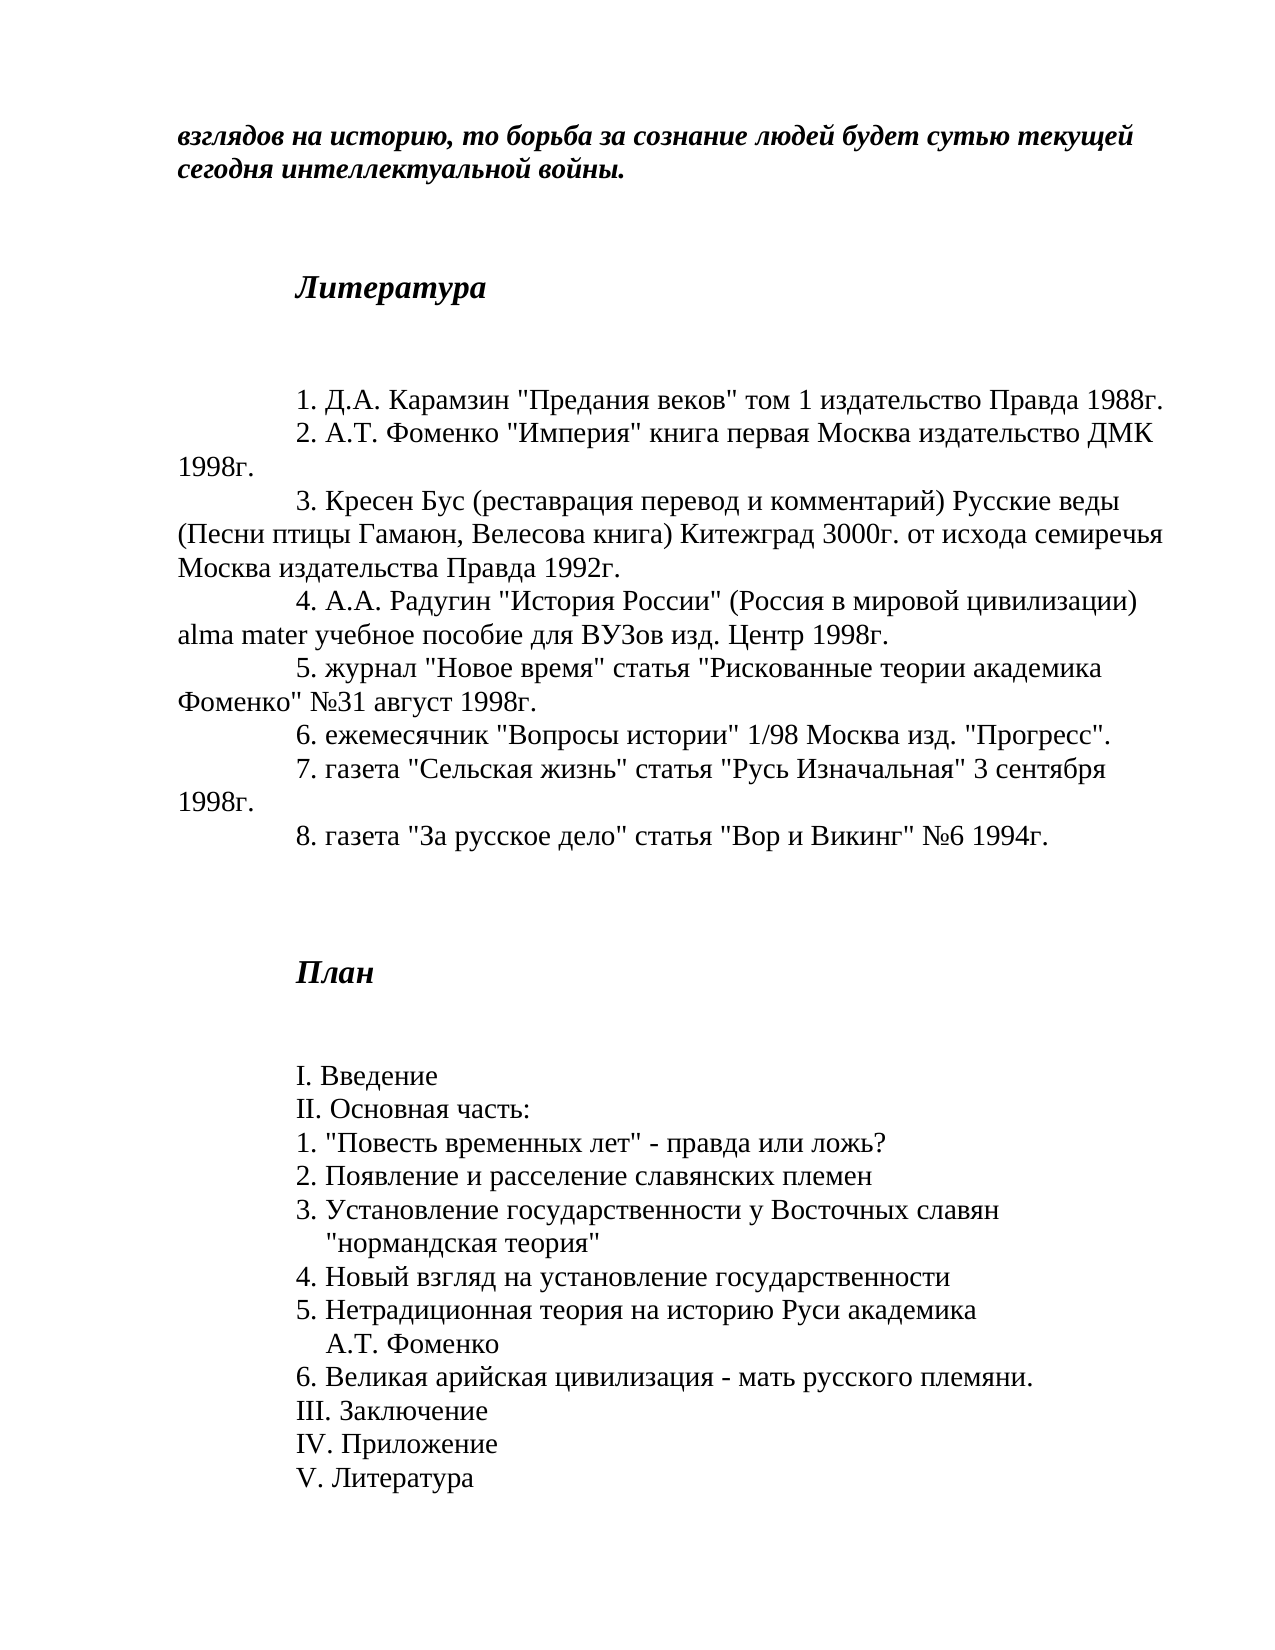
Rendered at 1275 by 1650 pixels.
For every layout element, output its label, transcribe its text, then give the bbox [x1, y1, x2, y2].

text План [177, 952, 1189, 991]
text 3. Установление государственности у Восточных славян [177, 1192, 1189, 1226]
text 7. газета "Сельская жизнь" статья "Русь Изначальная" 3 сентября 1998г. [177, 751, 1189, 818]
text 1. "Повесть временных лет" - правда или ложь? [177, 1125, 1189, 1158]
text III. Заключение [177, 1393, 1189, 1427]
text 4. Новый взгляд на установление государственности [177, 1259, 1189, 1293]
text 1. Д.А. Карамзин "Предания веков" том 1 издательство Правда 1988г. [177, 382, 1189, 416]
text 8. газета "За русское дело" статья "Вор и Викинг" №6 1994г. [177, 818, 1189, 852]
text 3. Кресен Бус (реставрация перевод и комментарий) Русские веды (Песни птицы Гамаюн, Велесова книга) Китежград 3000г. от исхода семиречья Москва издательства Правда 1992г. [177, 483, 1189, 583]
text "нормандская теория" [177, 1226, 1189, 1259]
text 2. А.Т. Фоменко "Империя" книга первая Москва издательство ДМК 1998г. [177, 416, 1189, 483]
text А.Т. Фоменко [177, 1326, 1189, 1360]
text I. Введение [177, 1058, 1189, 1091]
text Литература [177, 267, 1189, 305]
text 4. А.А. Радугин "История России" (Россия в мировой цивилизации) alma mater учебное пособие для ВУЗов изд. Центр 1998г. [177, 583, 1189, 651]
text V. Литература [177, 1460, 1189, 1494]
text IV. Приложение [177, 1427, 1189, 1460]
text 6. Великая арийская цивилизация - мать русского племяни. [177, 1360, 1189, 1393]
text 5. Нетрадиционная теория на историю Руси академика [177, 1293, 1189, 1326]
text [177, 118, 1189, 185]
text 2. Появление и расселение славянских племен [177, 1158, 1189, 1192]
text II. Основная часть: [177, 1091, 1189, 1125]
text 6. ежемесячник "Вопросы истории" 1/98 Москва изд. "Прогресс". [177, 718, 1189, 751]
text 5. журнал "Новое время" статья "Рискованные теории академика Фоменко" №31 август 1998г. [177, 651, 1189, 718]
